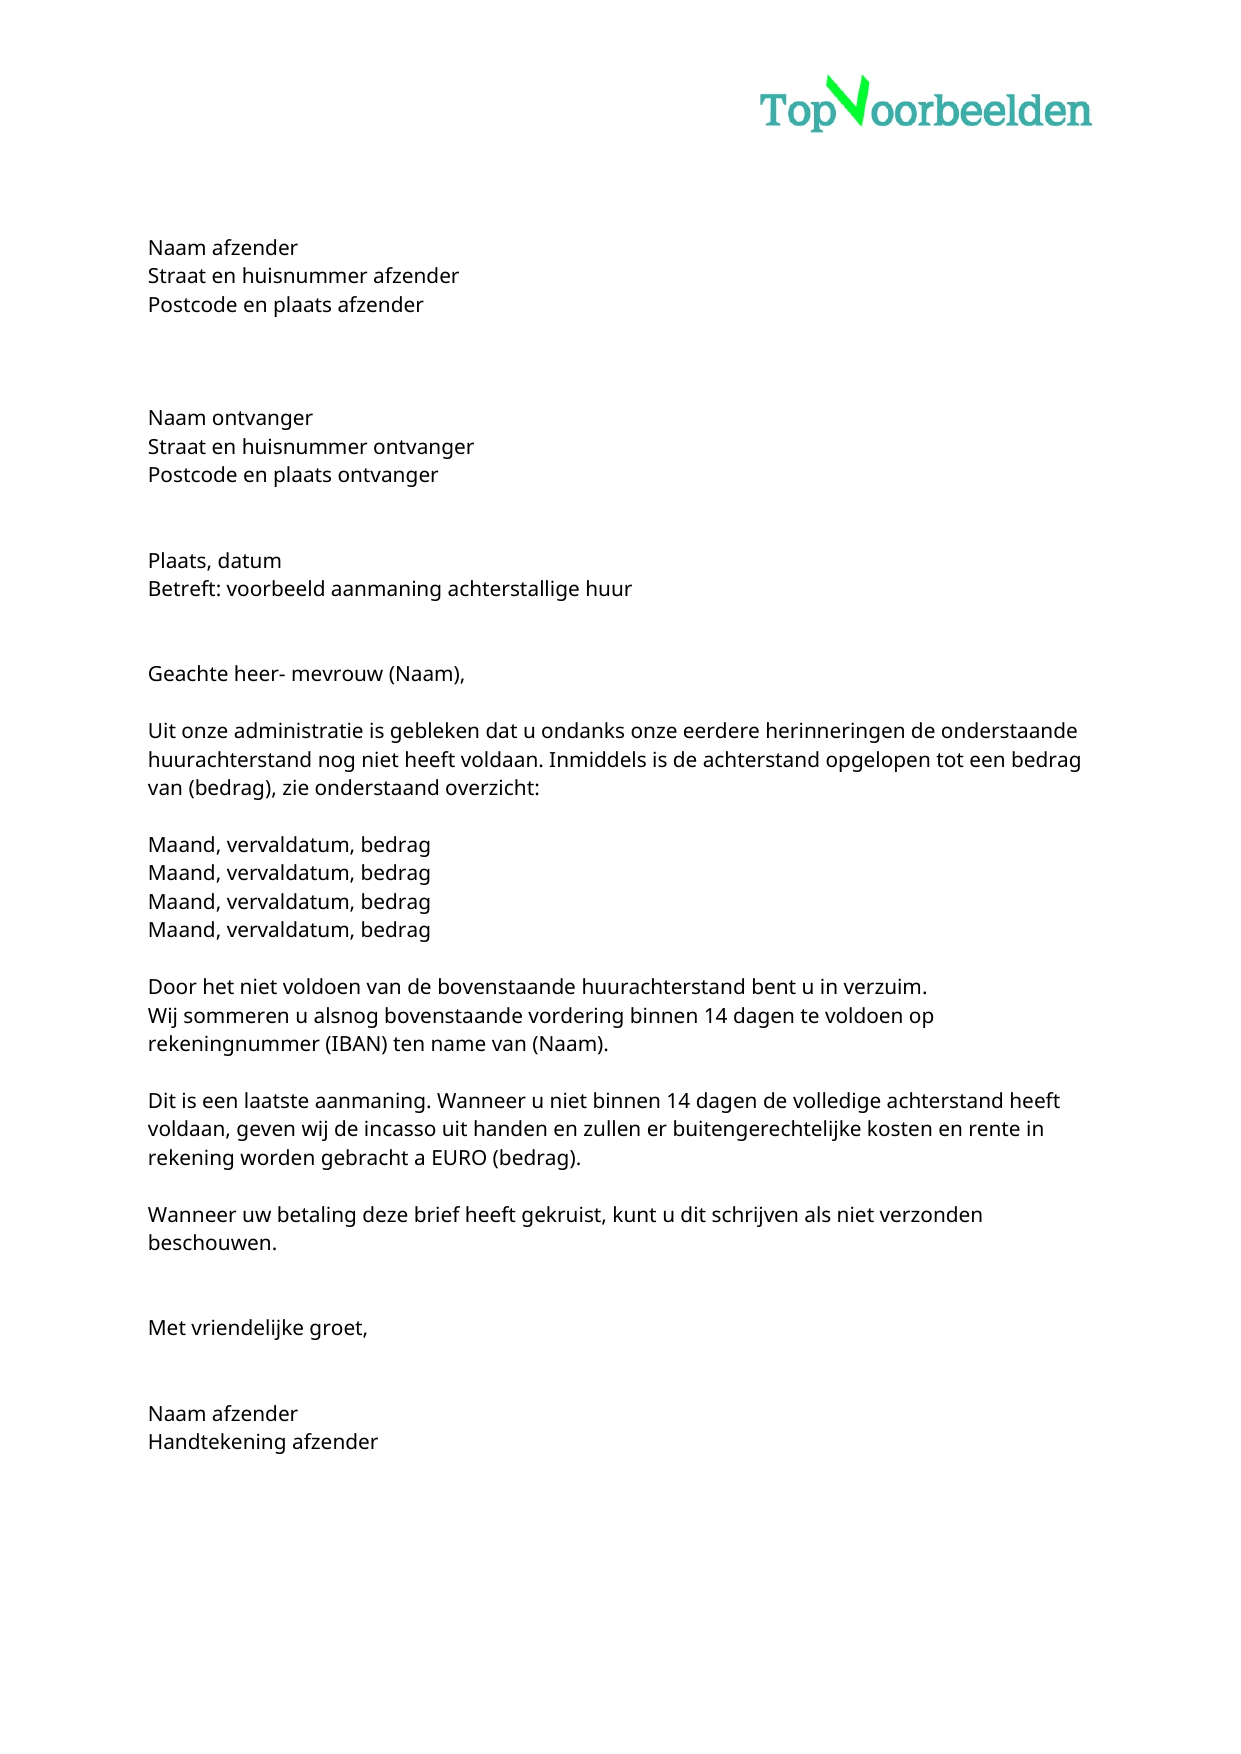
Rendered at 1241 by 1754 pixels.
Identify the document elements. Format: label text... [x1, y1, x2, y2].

text Naam afzender [148, 233, 1093, 261]
text Naam ontvanger [148, 403, 1093, 432]
text Maand, vervaldatum, bedrag [148, 858, 1093, 887]
text Maand, vervaldatum, bedrag [148, 830, 1093, 858]
text Geachte heer- mevrouw (Naam), [148, 659, 1093, 688]
text Plaats, datum [148, 546, 1093, 574]
text Postcode en plaats afzender [148, 290, 1093, 318]
text Betreft: voorbeeld aanmaning achterstallige huur [148, 574, 1093, 603]
text Met vriendelijke groet, [148, 1313, 1093, 1342]
text Maand, vervaldatum, bedrag [148, 887, 1093, 915]
text Wanneer uw betaling deze brief heeft gekruist, kunt u dit schrijven als niet verzonden beschouwen. [148, 1200, 1093, 1257]
text Maand, vervaldatum, bedrag [148, 915, 1093, 944]
text Straat en huisnummer ontvanger [148, 432, 1093, 460]
text Straat en huisnummer afzender [148, 261, 1093, 290]
text Naam afzender [148, 1399, 1093, 1427]
text Uit onze administratie is gebleken dat u ondanks onze eerdere herinneringen de onderstaande huurachterstand nog niet heeft voldaan. Inmiddels is de achterstand opgelopen tot een bedrag van (bedrag), zie onderstaand overzicht: [148, 716, 1093, 802]
picture [759, 73, 1093, 133]
text Postcode en plaats ontvanger [148, 460, 1093, 489]
text Door het niet voldoen van de bovenstaande huurachterstand bent u in verzuim. [148, 972, 1093, 1001]
text Wij sommeren u alsnog bovenstaande vordering binnen 14 dagen te voldoen op rekeningnummer (IBAN) ten name van (Naam). [148, 1001, 1093, 1058]
text Handtekening afzender [148, 1427, 1093, 1456]
text Dit is een laatste aanmaning. Wanneer u niet binnen 14 dagen de volledige achterstand heeft voldaan, geven wij de incasso uit handen en zullen er buitengerechtelijke kosten en rente in rekening worden gebracht a EURO (bedrag). [148, 1086, 1093, 1171]
